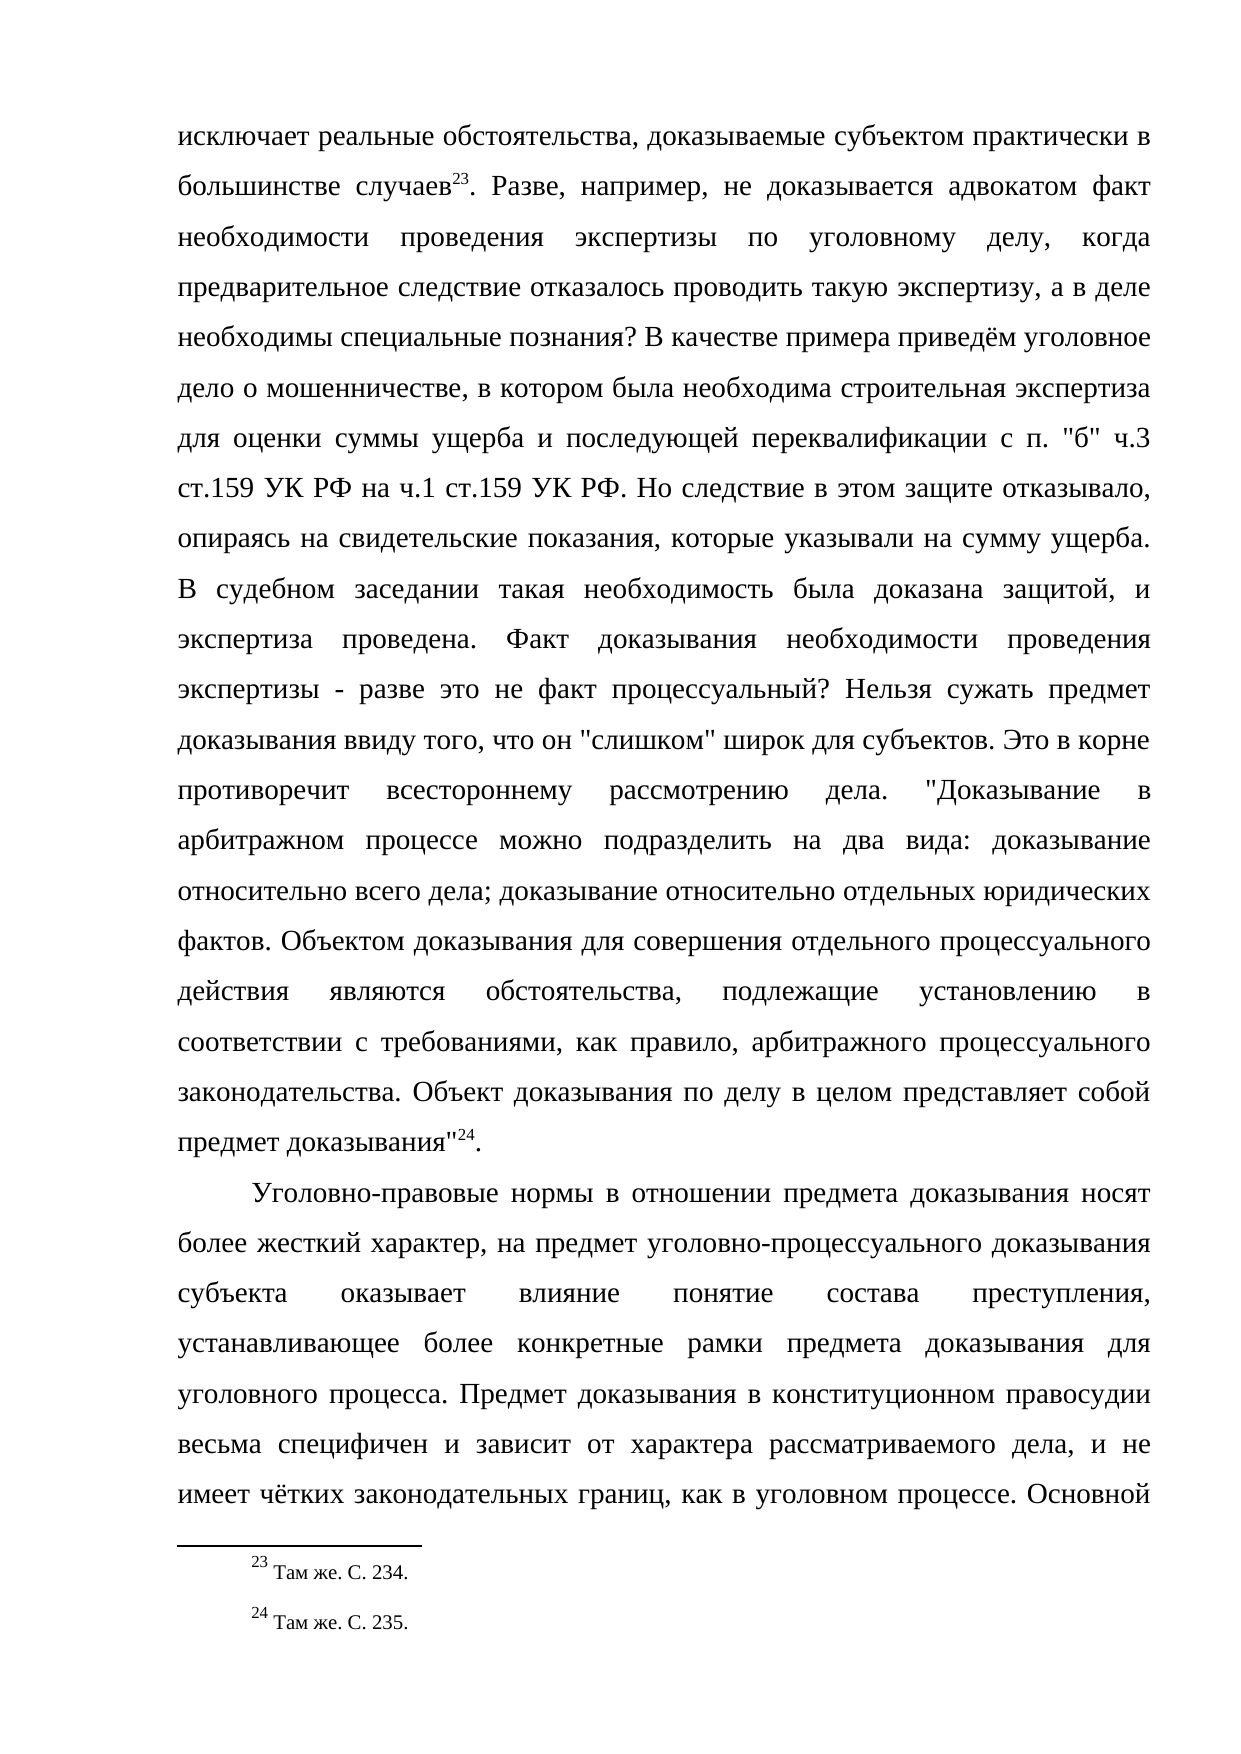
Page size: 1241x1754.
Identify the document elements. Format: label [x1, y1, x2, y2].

text [177, 1175, 1152, 1510]
text [177, 118, 1152, 1158]
